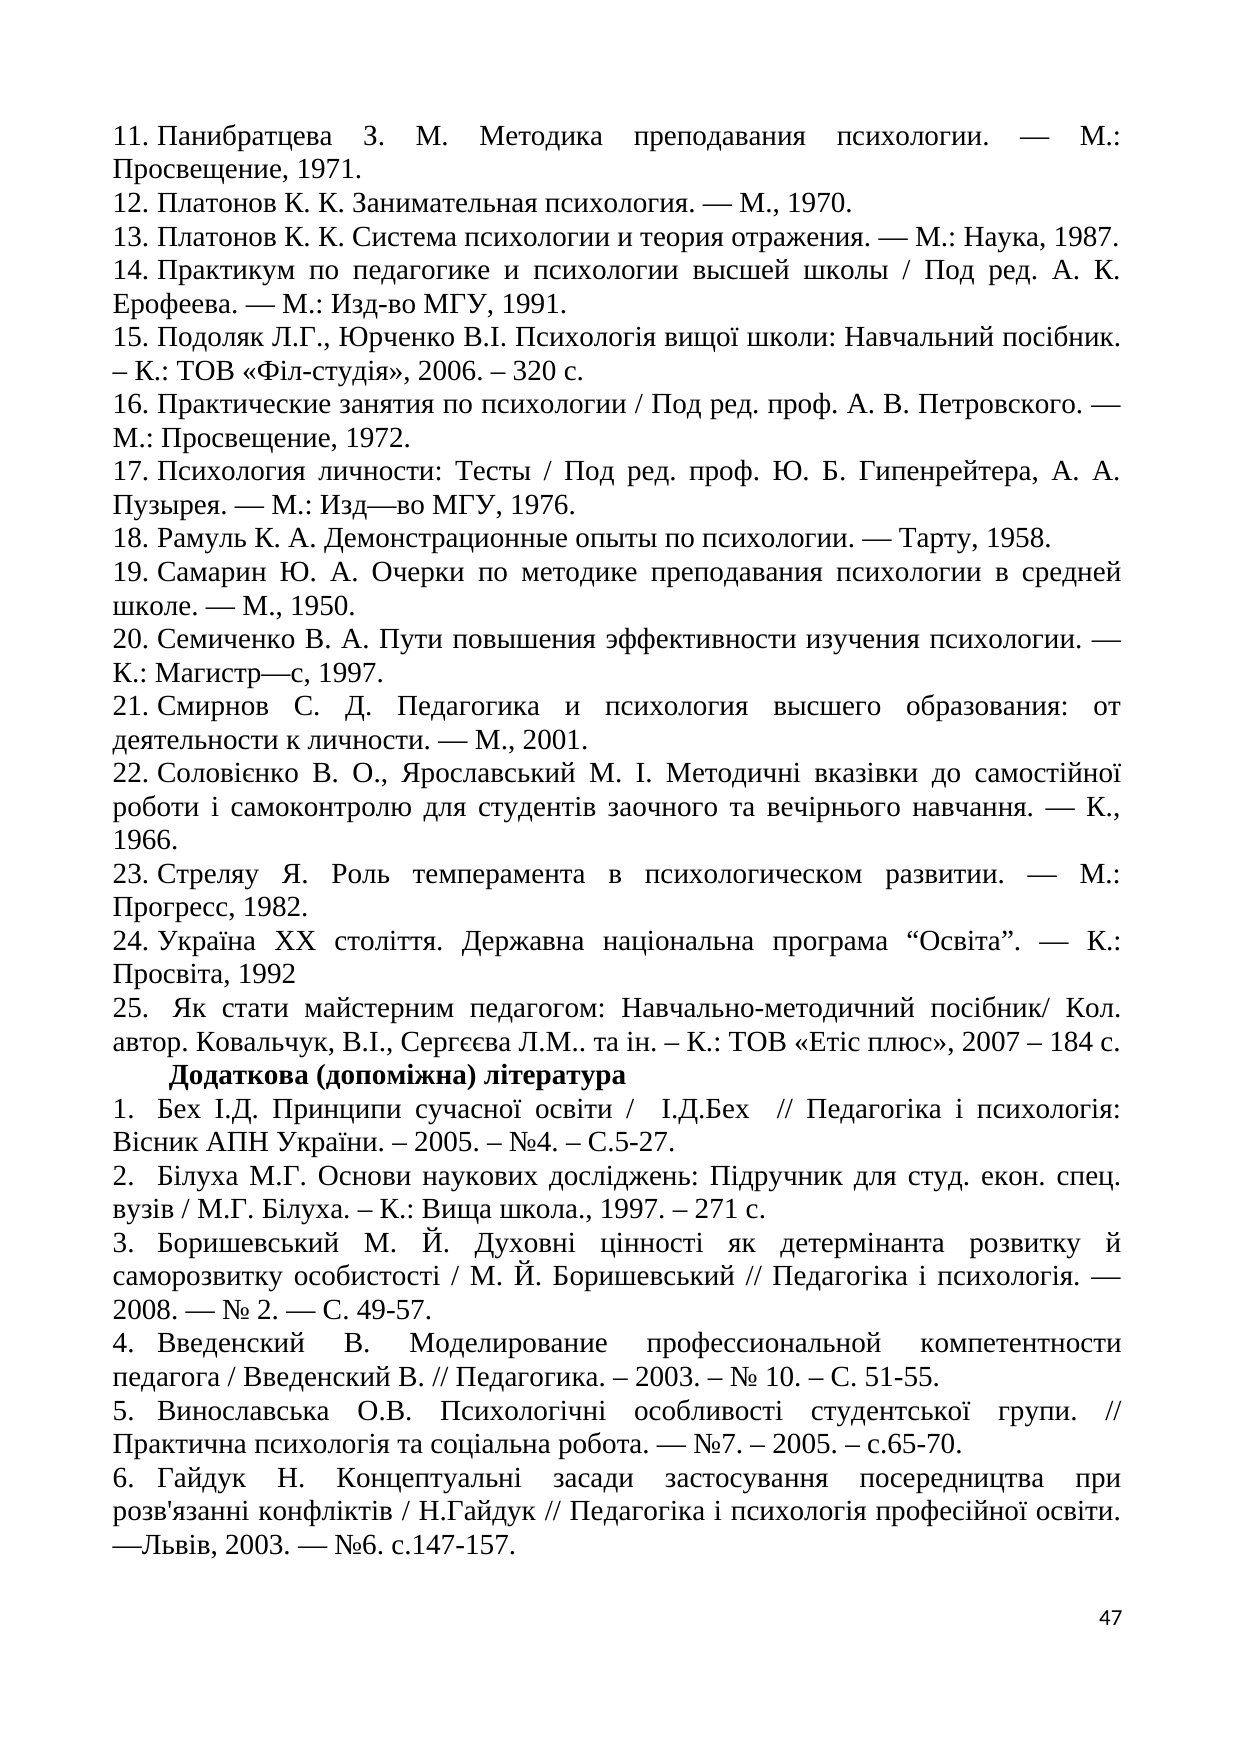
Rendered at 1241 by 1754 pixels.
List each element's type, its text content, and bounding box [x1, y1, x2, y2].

text 14. Практикум по педагогике и психологии высшей школы / Под ред. А. К. Ерофеева. — М.: Изд-во МГУ, 1991. [112, 252, 1122, 319]
text 15. Подоляк Л.Г., Юрченко В.І. Психологія вищої школи: Навчальний посібник. – К.: ТОВ «Філ-студія», 2006. – 320 с. [112, 319, 1122, 386]
text 13. Платонов К. К. Система психологии и теория отражения. — М.: Наука, 1987. [112, 219, 1122, 252]
text 1. Бех І.Д. Принципи сучасної освіти / І.Д.Бех // Педагогіка і психологія: Вісник АПН України. – 2005. – №4. – С.5-27. [112, 1091, 1122, 1158]
text 2. Білуха М.Г. Основи наукових досліджень: Підручник для студ. екон. спец. вузів / М.Г. Білуха. – К.: Вища школа., 1997. – 271 с. [112, 1158, 1122, 1225]
text 12. Платонов К. К. Занимательная психология. — М., 1970. [112, 185, 1122, 219]
text 6. Гайдук Н. Концептуальні засади застосування посередництва при розв'язанні конфліктів / Н.Гайдук // Педагогіка і психологія професійної освіти. —Львів, 2003. — №6. с.147-157. [112, 1460, 1122, 1560]
text 4. Введенский В. Моделирование профессиональной компетентности педагога / Введенский В. // Педагогика. – 2003. – № 10. – С. 51-55. [112, 1326, 1122, 1393]
text 24. Україна ХХ століття. Державна національна програма “Освіта”. — К.: Просвіта, 1992 [112, 923, 1122, 990]
text 16. Практические занятия по психологии / Под ред. проф. А. В. Петровского. — М.: Просвещение, 1972. [112, 386, 1122, 453]
text 3. Боришевський М. Й. Духовні цінності як детермінанта розвитку й саморозвитку особистості / М. Й. Боришевський // Педагогіка і психологія. — 2008. — № 2. — С. 49-57. [112, 1225, 1122, 1326]
text 18. Рамуль К. А. Демонстрационные опыты по психологии. — Тарту, 1958. [112, 521, 1122, 554]
text 20. Семиченко В. А. Пути повышения эффективности изучения психологии. — К.: Магистр—с, 1997. [112, 621, 1122, 688]
text 5. Винославська О.В. Психологічні особливості студентської групи. // Практична психологія та соціальна робота. — №7. – 2005. – с.65-70. [112, 1393, 1122, 1460]
text 17. Психология личности: Тесты / Под ред. проф. Ю. Б. Гипенрейтера, А. А. Пузырея. — М.: Изд—во МГУ, 1976. [112, 453, 1122, 521]
text 21. Смирнов С. Д. Педагогика и психология высшего образования: от деятельности к личности. — М., 2001. [112, 688, 1122, 755]
text 25. Як стати майстерним педагогом: Навчально-методичний посібник/ Кол. автор. Ковальчук, В.І., Сергєєва Л.М.. та ін. – К.: ТОВ «Етіс плюс», 2007 – 184 с. [112, 990, 1122, 1057]
text Додаткова (допоміжна) література [112, 1057, 1122, 1091]
text 23. Стреляу Я. Роль темперамента в психологическом развитии. — М.: Прогресс, 1982. [112, 856, 1122, 923]
text 19. Самарин Ю. А. Очерки по методике преподавания психологии в средней школе. — М., 1950. [112, 554, 1122, 621]
text 22. Соловієнко В. О., Ярославський М. І. Методичні вказівки до самостійної роботи і самоконтролю для студентів заочного та вечірнього навчання. — К., 1966. [112, 755, 1122, 856]
text 11. Панибратцева З. М. Методика преподавания психологии. — М.: Просвещение, 1971. [112, 118, 1122, 185]
